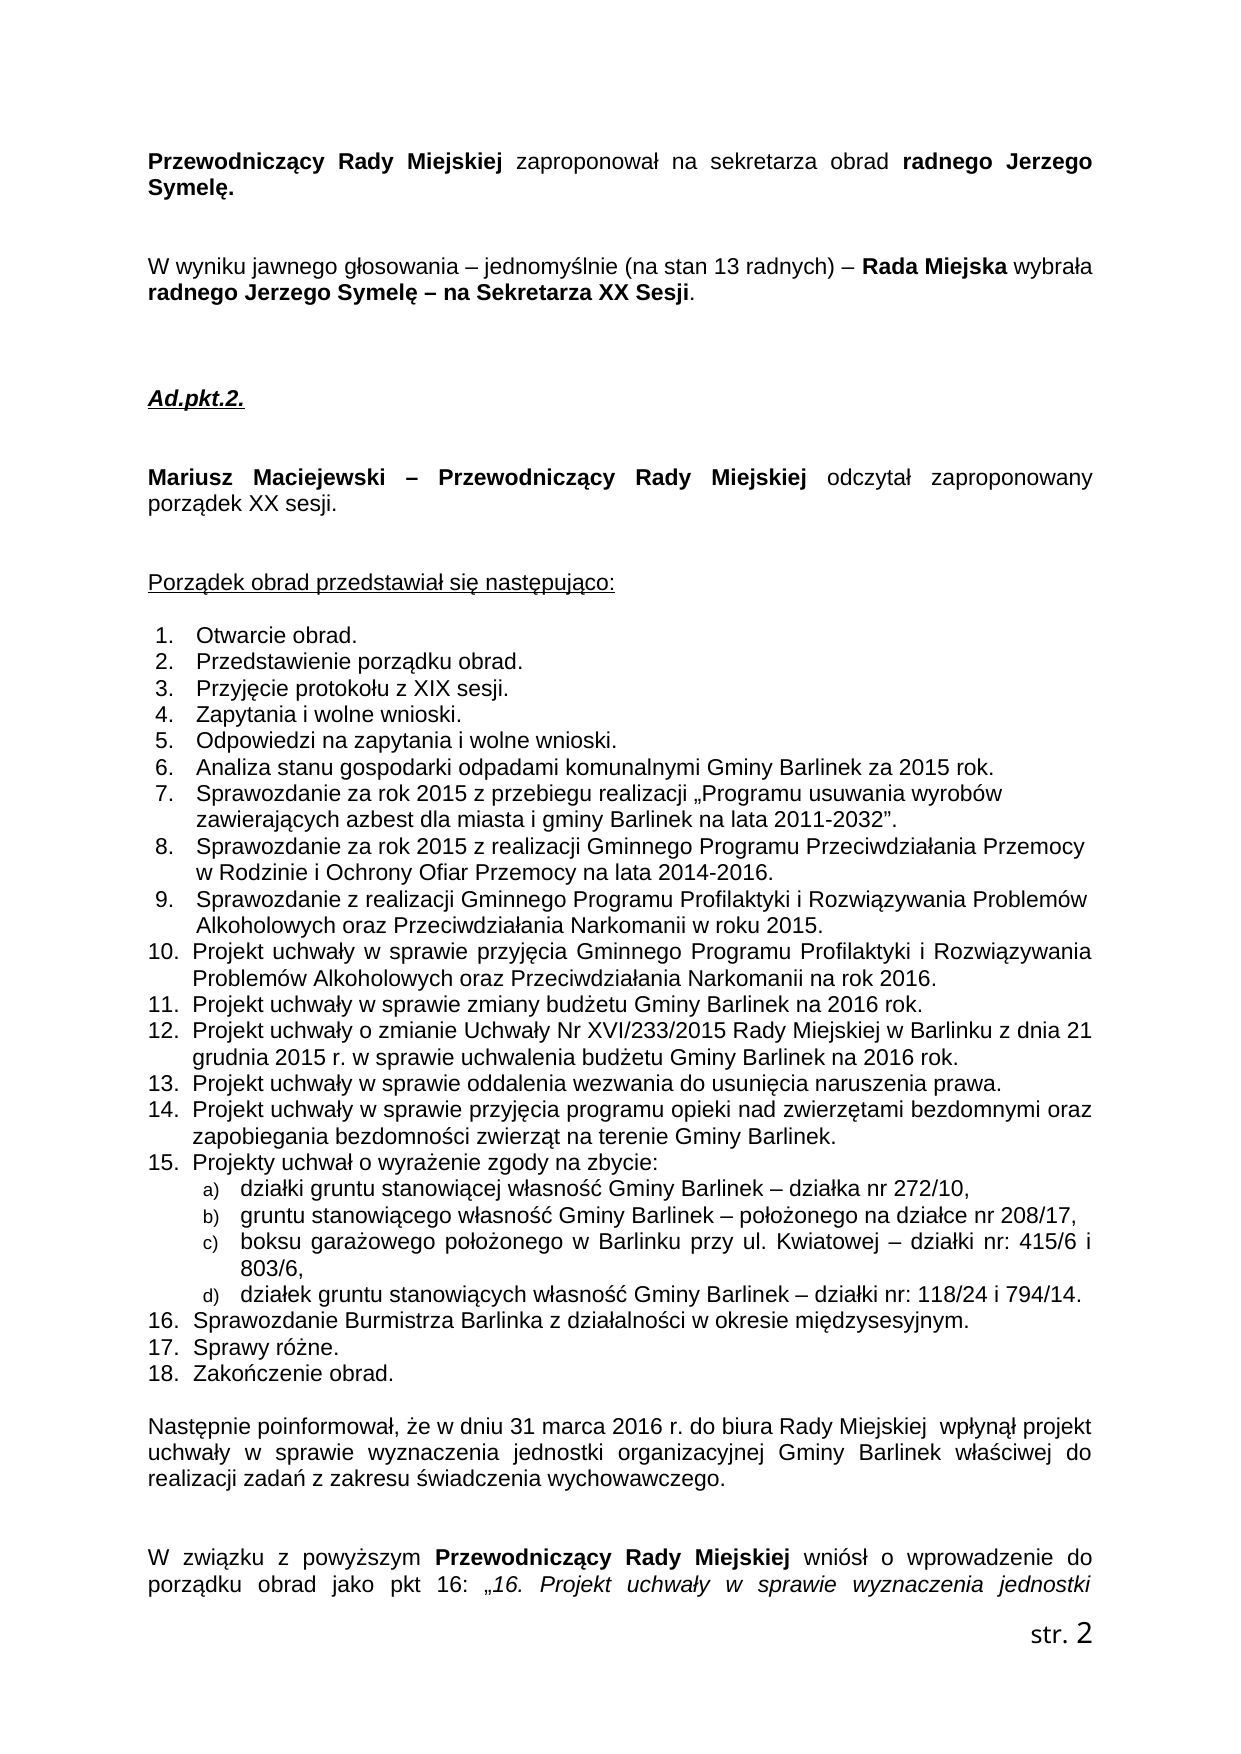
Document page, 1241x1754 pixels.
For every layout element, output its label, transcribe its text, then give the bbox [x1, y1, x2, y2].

text Ad.pkt.2. [148, 385, 1093, 411]
list Projekty uchwał o wyrażenie zgody na zbycie: [148, 1149, 1093, 1175]
list Przyjęcie protokołu z XIX sesji. [155, 675, 1093, 701]
list Sprawozdanie za rok 2015 z przebiegu realizacji „Programu usuwania wyrobów zawierających azbest dla miasta i gminy Barlinek na lata 2011-2032”. [155, 780, 1093, 833]
list Projekt uchwały w sprawie przyjęcia Gminnego Programu Profilaktyki i Rozwiązywania Problemów Alkoholowych oraz Przeciwdziałania Narkomanii na rok 2016. [148, 938, 1093, 991]
list gruntu stanowiącego własność Gminy Barlinek – położonego na działce nr 208/17, [203, 1202, 1093, 1228]
list Sprawozdanie Burmistrza Barlinka z działalności w okresie międzysesyjnym. [148, 1307, 1093, 1333]
text Porządek obrad przedstawiał się następująco: [148, 569, 1093, 596]
list Projekt uchwały o zmianie Uchwały Nr XVI/233/2015 Rady Miejskiej w Barlinku z dnia 21 grudnia 2015 r. w sprawie uchwalenia budżetu Gminy Barlinek na 2016 rok. [148, 1017, 1093, 1070]
list Przedstawienie porządku obrad. [155, 648, 1093, 675]
list boksu garażowego położonego w Barlinku przy ul. Kwiatowej – działki nr: 415/6 i 803/6, [203, 1228, 1093, 1281]
list Zapytania i wolne wnioski. [155, 701, 1093, 727]
list Otwarcie obrad. [155, 622, 1093, 648]
text W wyniku jawnego głosowania – jednomyślnie (na stan 13 radnych) – Rada Miejska wybrała radnego Jerzego Symelę – na Sekretarza XX Sesji. [148, 253, 1093, 306]
list Sprawozdanie za rok 2015 z realizacji Gminnego Programu Przeciwdziałania Przemocy w Rodzinie i Ochrony Ofiar Przemocy na lata 2014-2016. [155, 833, 1093, 886]
list Projekt uchwały w sprawie oddalenia wezwania do usunięcia naruszenia prawa. [148, 1070, 1093, 1096]
list Sprawozdanie z realizacji Gminnego Programu Profilaktyki i Rozwiązywania Problemów Alkoholowych oraz Przeciwdziałania Narkomanii w roku 2015. [155, 886, 1093, 938]
list działek gruntu stanowiących własność Gminy Barlinek – działki nr: 118/24 i 794/14. [203, 1281, 1093, 1307]
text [148, 1544, 1093, 1597]
list Odpowiedzi na zapytania i wolne wnioski. [155, 727, 1093, 754]
list Sprawy różne. [148, 1333, 1093, 1360]
list Zakończenie obrad. [148, 1360, 1093, 1386]
list Projekt uchwały w sprawie zmiany budżetu Gminy Barlinek na 2016 rok. [148, 991, 1093, 1017]
list działki gruntu stanowiącej własność Gminy Barlinek – działka nr 272/10, [203, 1175, 1093, 1202]
text Następnie poinformował, że w dniu 31 marca 2016 r. do biura Rady Miejskiej wpłynął projekt uchwały w sprawie wyznaczenia jednostki organizacyjnej Gminy Barlinek właściwej do realizacji zadań z zakresu świadczenia wychowawczego. [148, 1413, 1093, 1492]
text Mariusz Maciejewski – Przewodniczący Rady Miejskiej odczytał zaproponowany porządek XX sesji. [148, 464, 1093, 517]
list Analiza stanu gospodarki odpadami komunalnymi Gminy Barlinek za 2015 rok. [155, 754, 1093, 780]
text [148, 148, 1093, 200]
list Projekt uchwały w sprawie przyjęcia programu opieki nad zwierzętami bezdomnymi oraz zapobiegania bezdomności zwierząt na terenie Gminy Barlinek. [148, 1096, 1093, 1149]
